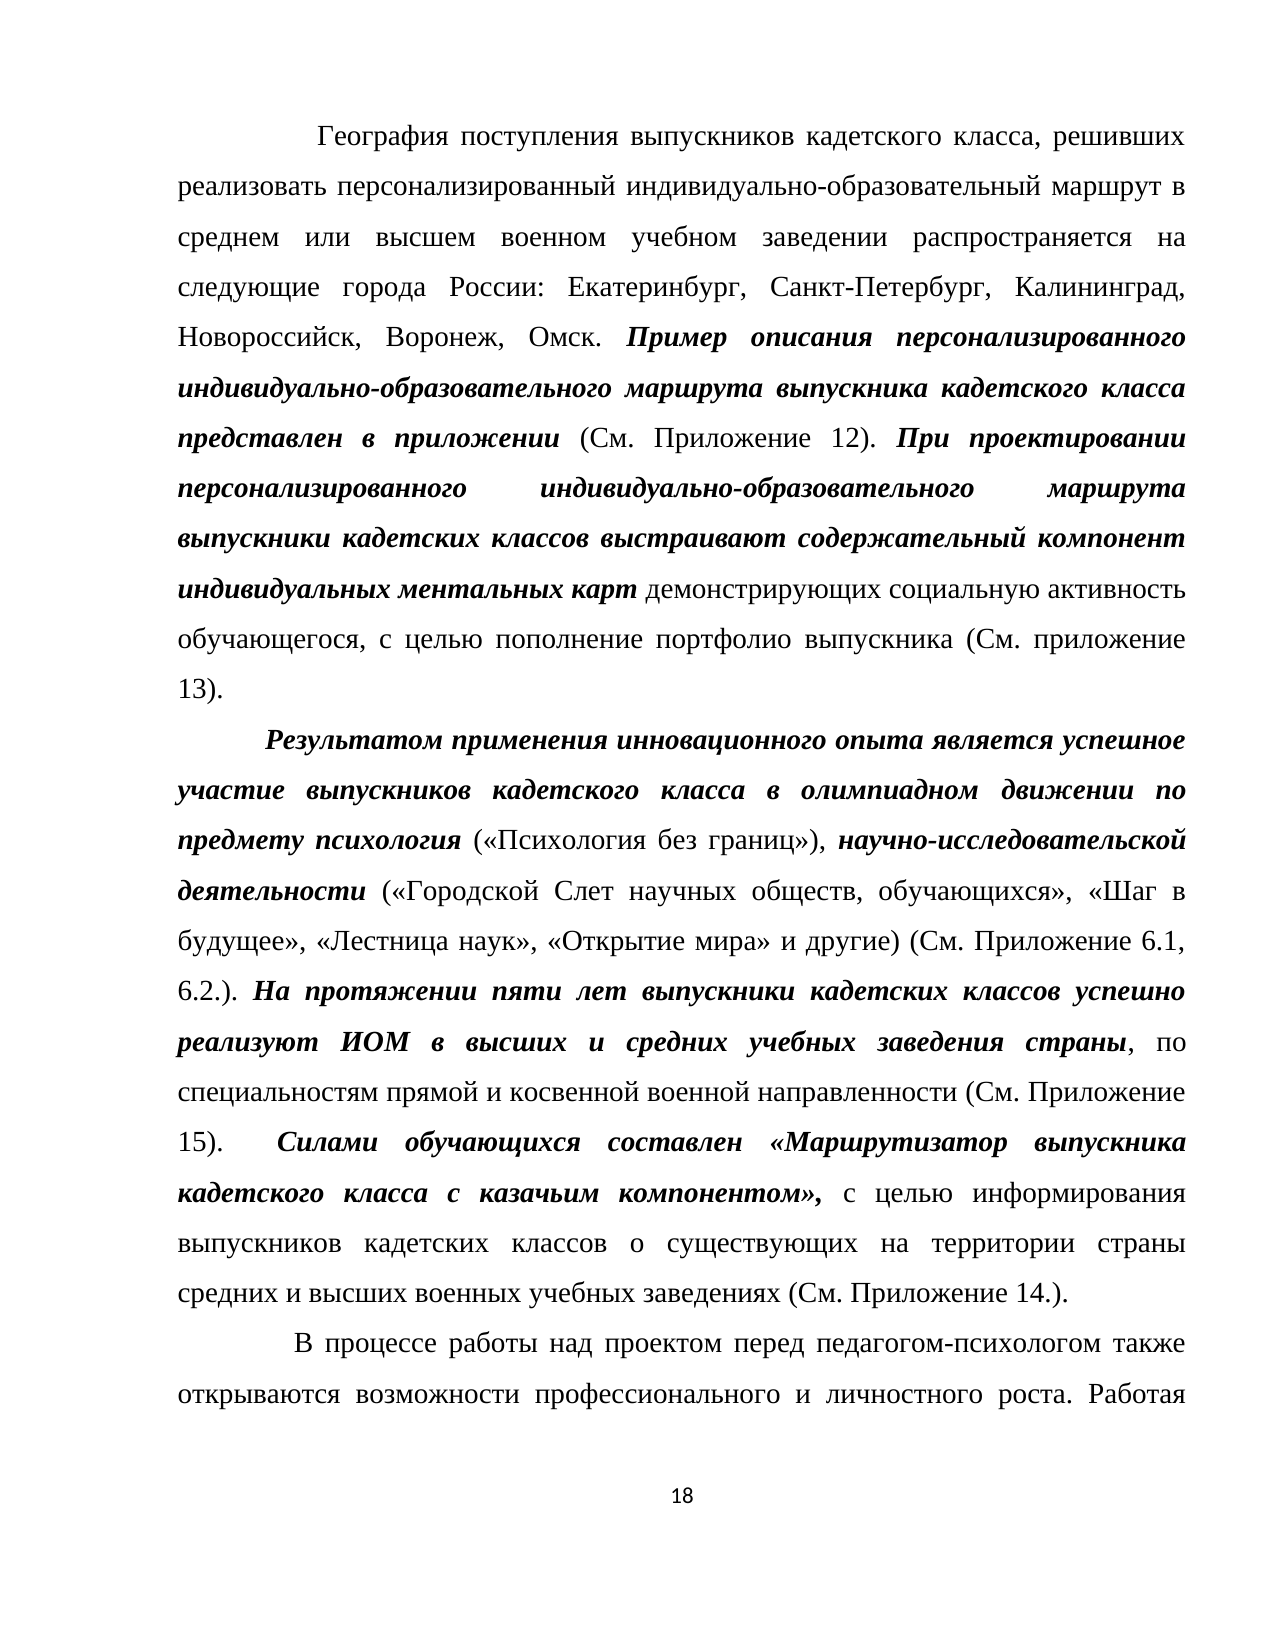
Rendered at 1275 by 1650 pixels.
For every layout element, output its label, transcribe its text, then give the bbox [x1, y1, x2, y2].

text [177, 1326, 1186, 1409]
text Результатом применения инновационного опыта является успешное участие выпускников кадетского класса в олимпиадном движении по предмету психология («Психология без границ»), научно-исследовательской деятельности («Городской Слет научных обществ, обучающихся», «Шаг в будущее», «Лестница наук», «Открытие мира» и другие) (См. Приложение 6.1, 6.2.). На протяжении пяти лет выпускники кадетских классов успешно реализуют ИОМ в высших и средних учебных заведения страны, по специальностям прямой и косвенной военной направленности (См. Приложение 15). Силами обучающихся составлен «Маршрутизатор выпускника кадетского класса с казачьим компонентом», с целью информирования выпускников кадетских классов о существующих на территории страны средних и высших военных учебных заведениях (См. Приложение 14.). [177, 722, 1186, 1309]
text География поступления выпускников кадетского класса, решивших реализовать персонализированный индивидуально-образовательный маршрут в среднем или высшем военном учебном заведении распространяется на следующие города России: Екатеринбург, Санкт-Петербург, Калининград, Новороссийск, Воронеж, Омск. Пример описания персонализированного индивидуально-образовательного маршрута выпускника кадетского класса представлен в приложении (См. Приложение 12). При проектировании персонализированного индивидуально-образовательного маршрута выпускники кадетских классов выстраивают содержательный компонент индивидуальных ментальных карт демонстрирующих социальную активность обучающегося, с целью пополнение портфолио выпускника (См. приложение 13). [177, 118, 1186, 705]
